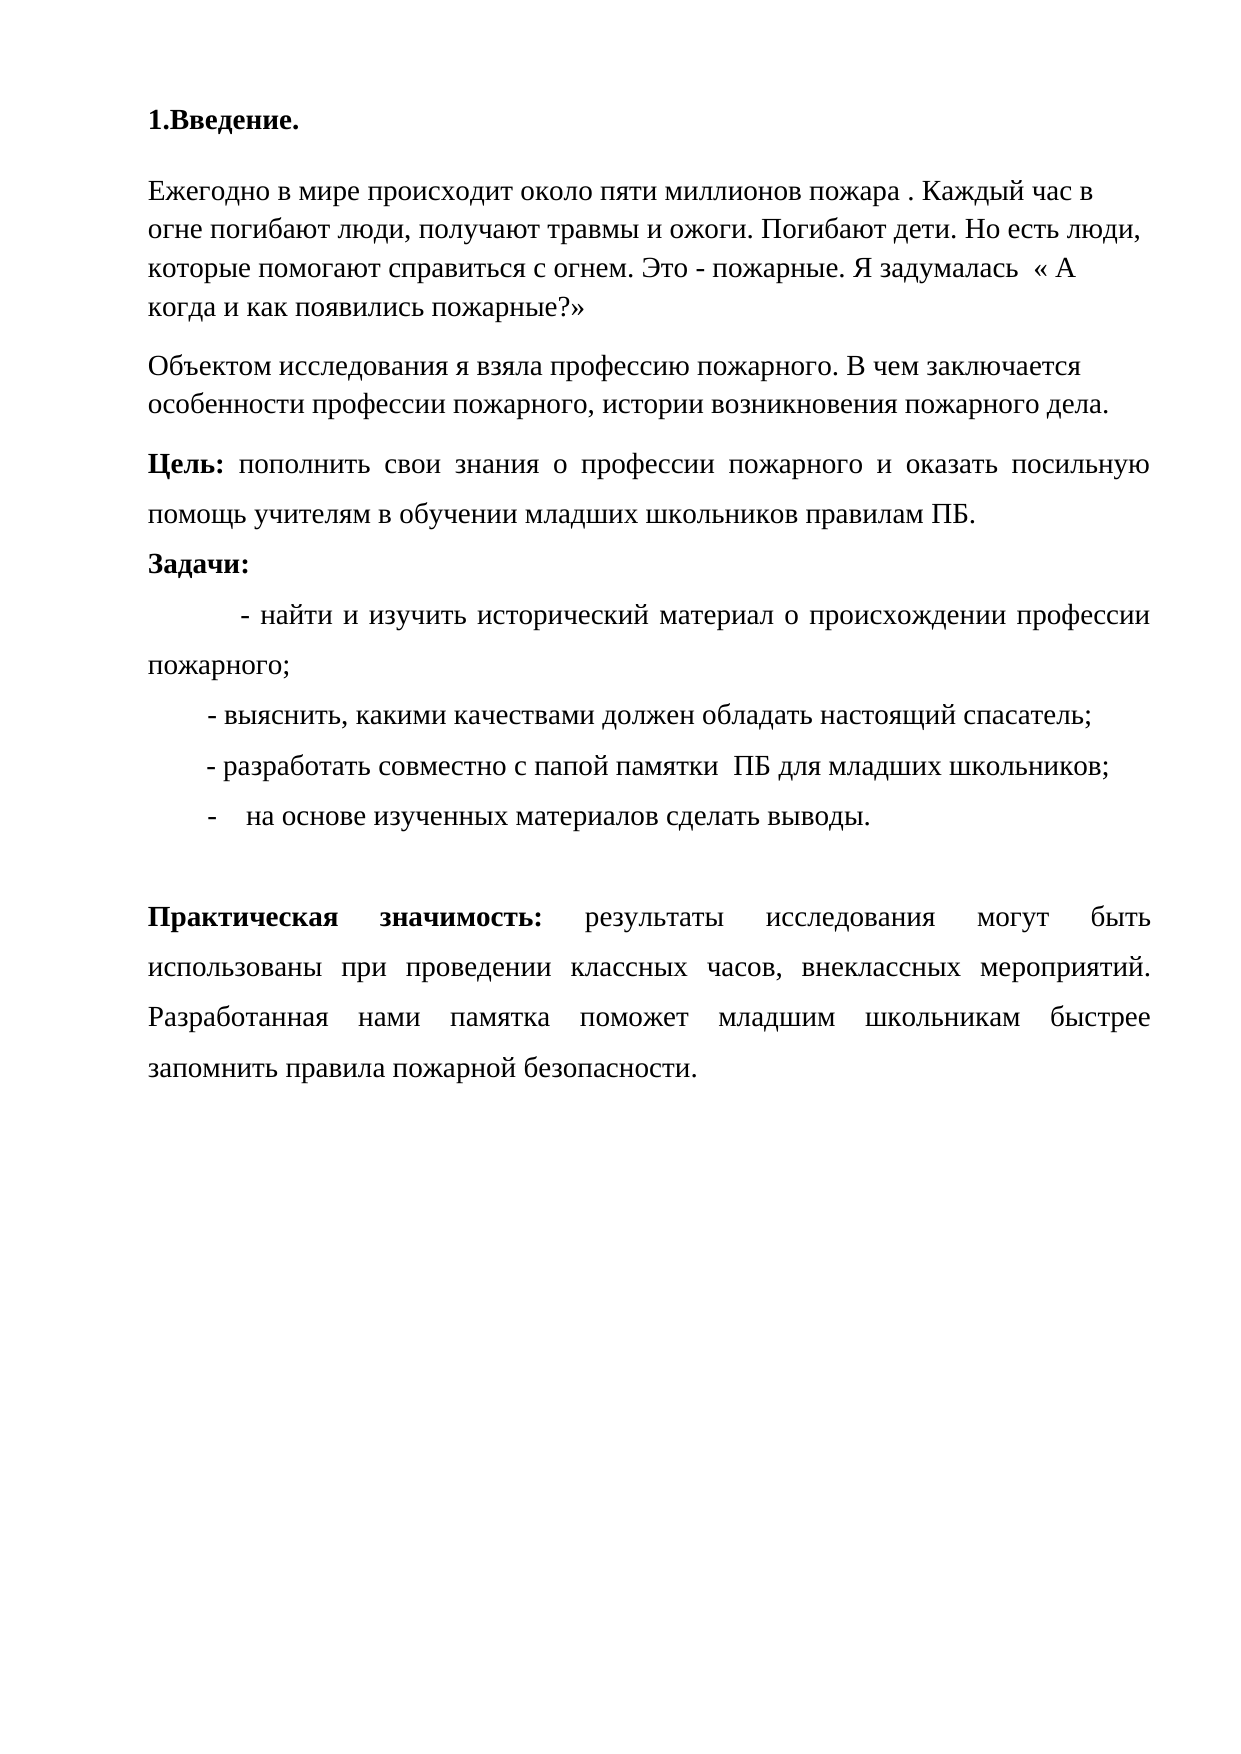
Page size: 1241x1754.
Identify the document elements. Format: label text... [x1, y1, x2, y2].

text - выяснить, какими качествами должен обладать настоящий спасатель; [185, 697, 1152, 731]
text 1.Введение. [148, 102, 1152, 135]
text Цель: пополнить свои знания о профессии пожарного и оказать посильную помощь учителям в обучении младших школьников правилам ПБ. [148, 446, 1152, 530]
text Ежегодно в мире происходит около пяти миллионов пожара . Каждый час в огне погибают люди, получают травмы и ожоги. Погибают дети. Но есть люди, которые помогают справиться с огнем. Это - пожарные. Я задумалась « А когда и как появились пожарные?» [148, 173, 1152, 322]
text - найти и изучить исторический материал о происхождении профессии пожарного; [148, 597, 1152, 681]
text Задачи: [148, 547, 1152, 580]
text - разработать совместно с папой памятки ПБ для младших школьников; [148, 748, 1152, 781]
text Практическая значимость: результаты исследования могут быть использованы при проведении классных часов, внеклассных мероприятий. Разработанная нами памятка поможет младшим школьникам быстрее запомнить правила пожарной безопасности. [148, 899, 1152, 1083]
text Объектом исследования я взяла профессию пожарного. В чем заключается особенности профессии пожарного, истории возникновения пожарного дела. [148, 348, 1152, 420]
text - на основе изученных материалов сделать выводы. [185, 798, 1152, 832]
